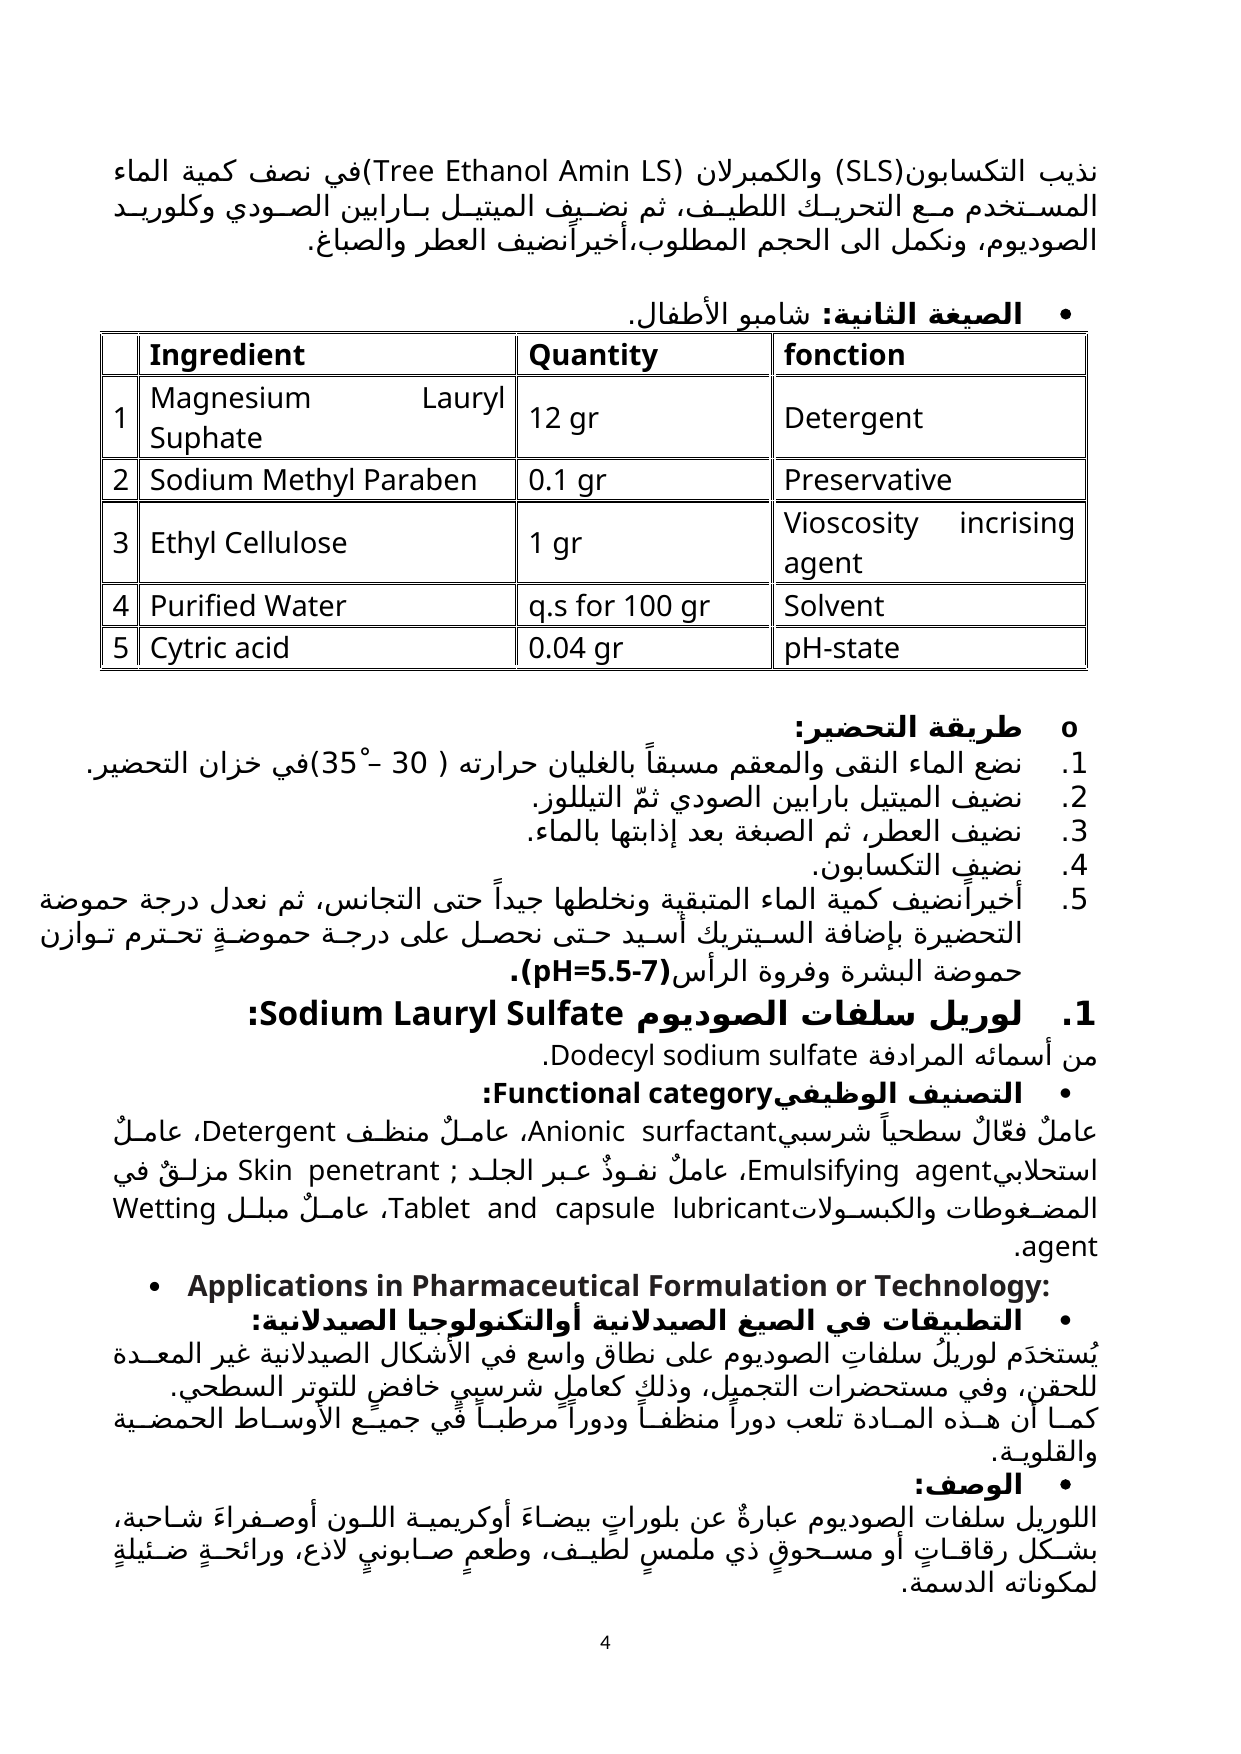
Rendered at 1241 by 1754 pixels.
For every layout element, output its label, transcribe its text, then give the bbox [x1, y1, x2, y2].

table_cell Sodium Methyl Paraben [140, 460, 515, 499]
table_header Quantity [517, 334, 771, 374]
list نضع الماء النقى والمعقم مسبقاً بالغليان حرارته ( 30 – 35ْ)في خزان التحضير. [39, 746, 1061, 780]
list التصنيف الوظيفيFunctional category: [112, 1073, 1061, 1112]
table_cell pH-state [774, 625, 1087, 667]
table_header fonction [772, 332, 1087, 374]
list نضيف العطر، ثم الصبغة بعد إذابتها بالماء. [39, 814, 1061, 848]
text كما أن هذه المادة تلعب دوراً منظفاً ودوراً مرطباً في جميع الأوساط الحمضية والقلويـة. [112, 1403, 1098, 1468]
table_header Ingredient [138, 332, 517, 374]
table_cell q.s for 100 gr [518, 582, 771, 625]
text نذيب التكسابون(SLS) والكمبرلان (Tree Ethanol Amin LS)في نصف كمية الماء المستخدم مع التحريك اللطيف، ثم نضيف الميتيل بارابين الصودي وكلوريد الصوديوم، ونكمل الى الحجم المطلوب،أخيراًنضيف العطر والصباغ. [112, 150, 1098, 258]
table_cell 5 [101, 628, 138, 667]
list Applications in Pharmaceutical Formulation or Technology: [150, 1265, 1098, 1305]
table_cell Cytric acid [138, 625, 517, 667]
list أخيراًنضيف كمية الماء المتبقية ونخلطها جيداً حتى التجانس، ثم نعدل درجة حموضة التحضيرة بإضافة السيتريك أسيد حتى نحصل على درجة حموضةٍ تحترم توازن حموضة البشرة وفروة الرأس(pH=5.5-7). [39, 882, 1061, 989]
table_cell Preservative [774, 457, 1085, 499]
list التطبيقات في الصيغ الصيدلانية أوالتكنولوجيا الصيدلانية: [112, 1305, 1061, 1337]
table_header [101, 334, 138, 374]
list لوريل سلفات الصوديوم Sodium Lauryl Sulfate: [112, 989, 1061, 1035]
list الصيغة الثانية: شامبو الأطفال. [0, 297, 1061, 331]
table_cell 0.1 gr [518, 457, 771, 499]
text عاملٌ فعّالٌ سطحياً شرسبيAnionic surfactant، عاملٌ منظف Detergent، عاملٌ استحلابيEmulsifying agent، عاملٌ نفوذٌ عبر الجلد ; Skin penetrant مزلقٌ في المضغوطات والكبسولاتTablet and capsule lubricant، عاملٌ مبلل Wetting agent. [112, 1112, 1098, 1265]
table_cell Ethyl Cellulose [140, 503, 515, 582]
table_cell Purified Water [140, 585, 515, 625]
table_cell Vioscosity incrising agent [772, 499, 1087, 582]
text اللوريل سلفات الصوديوم عبارةٌ عن بلوراتٍ بيضاءَ أوكريمية اللون أوصفراءَ شاحبة، بشكل رقاقاتٍ أو مسحوقٍ ذي ملمسٍ لطيف، وطعمٍ صابونيٍ لاذع، ورائحةٍ ضئيلةٍ لمكوناته الدسمة. [112, 1501, 1098, 1599]
list نضيف الميتيل بارابين الصودي ثمّ التيللوز. [39, 780, 1061, 814]
table_cell 4 [103, 585, 137, 625]
table_cell 1 gr [517, 499, 772, 582]
table_cell 1 [103, 377, 137, 457]
table_cell 2 [103, 460, 137, 499]
table_cell Magnesium Lauryl Suphate [140, 377, 515, 457]
table_cell 12 gr [517, 374, 772, 457]
list نضيف التكسابون. [39, 848, 1061, 882]
table_cell Solvent [774, 582, 1085, 625]
table_cell 0.04 gr [517, 625, 771, 667]
text يُستخدَم لوريلُ سلفاتِ الصوديوم على نطاق واسع في الأشكال الصيدلانية غير المعدة للحقن، وفي مستحضرات التجميل، وذلك كعاملٍ شرسبيٍ خافضٍ للتوتر السطحي. [112, 1337, 1098, 1403]
table_cell Detergent [772, 374, 1087, 457]
text من أسمائه المرادفة Dodecyl sodium sulfate. [112, 1035, 1098, 1073]
list طريقة التحضير: [39, 710, 1061, 746]
table_cell 3 [103, 503, 137, 582]
list الوصف: [112, 1468, 1061, 1501]
